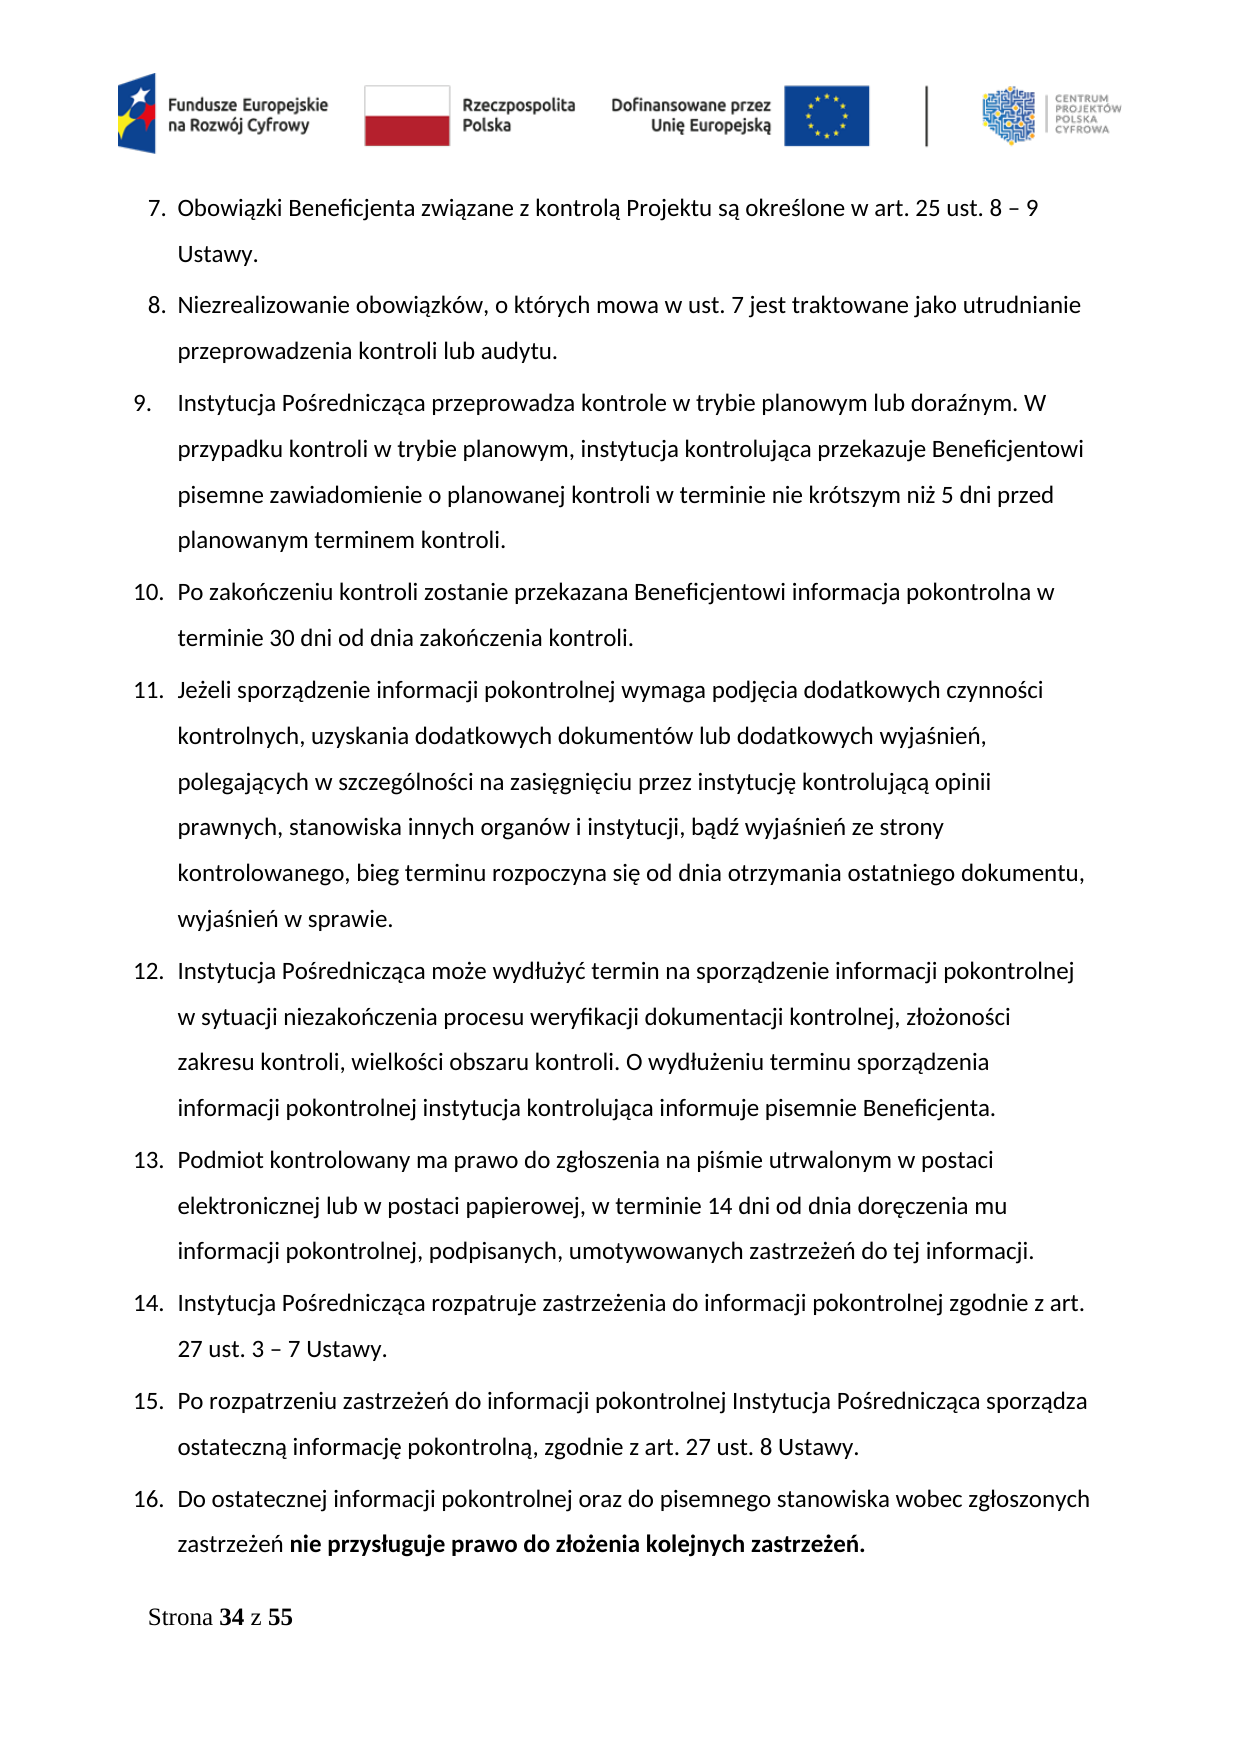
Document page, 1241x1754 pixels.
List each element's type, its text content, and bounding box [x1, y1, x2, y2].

list Podmiot kontrolowany ma prawo do zgłoszenia na piśmie utrwalonym w postaci elektronicznej lub w postaci papierowej, w terminie 14 dni od dnia doręczenia mu informacji pokontrolnej, podpisanych, umotywowanych zastrzeżeń do tej informacji. [133, 1144, 1093, 1266]
list Obowiązki Beneficjenta związane z kontrolą Projektu są określone w art. 25 ust. 8 – 9 Ustawy. [148, 192, 1093, 268]
list Jeżeli sporządzenie informacji pokontrolnej wymaga podjęcia dodatkowych czynności kontrolnych, uzyskania dodatkowych dokumentów lub dodatkowych wyjaśnień, polegających w szczególności na zasięgnięciu przez instytucję kontrolującą opinii prawnych, stanowiska innych organów i instytucji, bądź wyjaśnień ze strony kontrolowanego, bieg terminu rozpoczyna się od dnia otrzymania ostatniego dokumentu, wyjaśnień w sprawie. [133, 674, 1093, 933]
list Instytucja Pośrednicząca rozpatruje zastrzeżenia do informacji pokontrolnej zgodnie z art. 27 ust. 3 – 7 Ustawy. [133, 1287, 1093, 1364]
list Instytucja Pośrednicząca może wydłużyć termin na sporządzenie informacji pokontrolnej w sytuacji niezakończenia procesu weryfikacji dokumentacji kontrolnej, złożoności zakresu kontroli, wielkości obszaru kontroli. O wydłużeniu terminu sporządzenia informacji pokontrolnej instytucja kontrolująca informuje pisemnie Beneficjenta. [133, 955, 1093, 1123]
list Do ostatecznej informacji pokontrolnej oraz do pisemnego stanowiska wobec zgłoszonych zastrzeżeń nie przysługuje prawo do złożenia kolejnych zastrzeżeń. [133, 1483, 1093, 1559]
picture [118, 73, 1122, 154]
list Po rozpatrzeniu zastrzeżeń do informacji pokontrolnej Instytucja Pośrednicząca sporządza ostateczną informację pokontrolną, zgodnie z art. 27 ust. 8 Ustawy. [133, 1385, 1093, 1461]
list Niezrealizowanie obowiązków, o których mowa w ust. 7 jest traktowane jako utrudnianie przeprowadzenia kontroli lub audytu. [148, 290, 1093, 366]
list Po zakończeniu kontroli zostanie przekazana Beneficjentowi informacja pokontrolna w terminie 30 dni od dnia zakończenia kontroli. [133, 577, 1093, 653]
list Instytucja Pośrednicząca przeprowadza kontrole w trybie planowym lub doraźnym. W przypadku kontroli w trybie planowym, instytucja kontrolująca przekazuje Beneficjentowi pisemne zawiadomienie o planowanej kontroli w terminie nie krótszym niż 5 dni przed planowanym terminem kontroli. [133, 387, 1093, 555]
